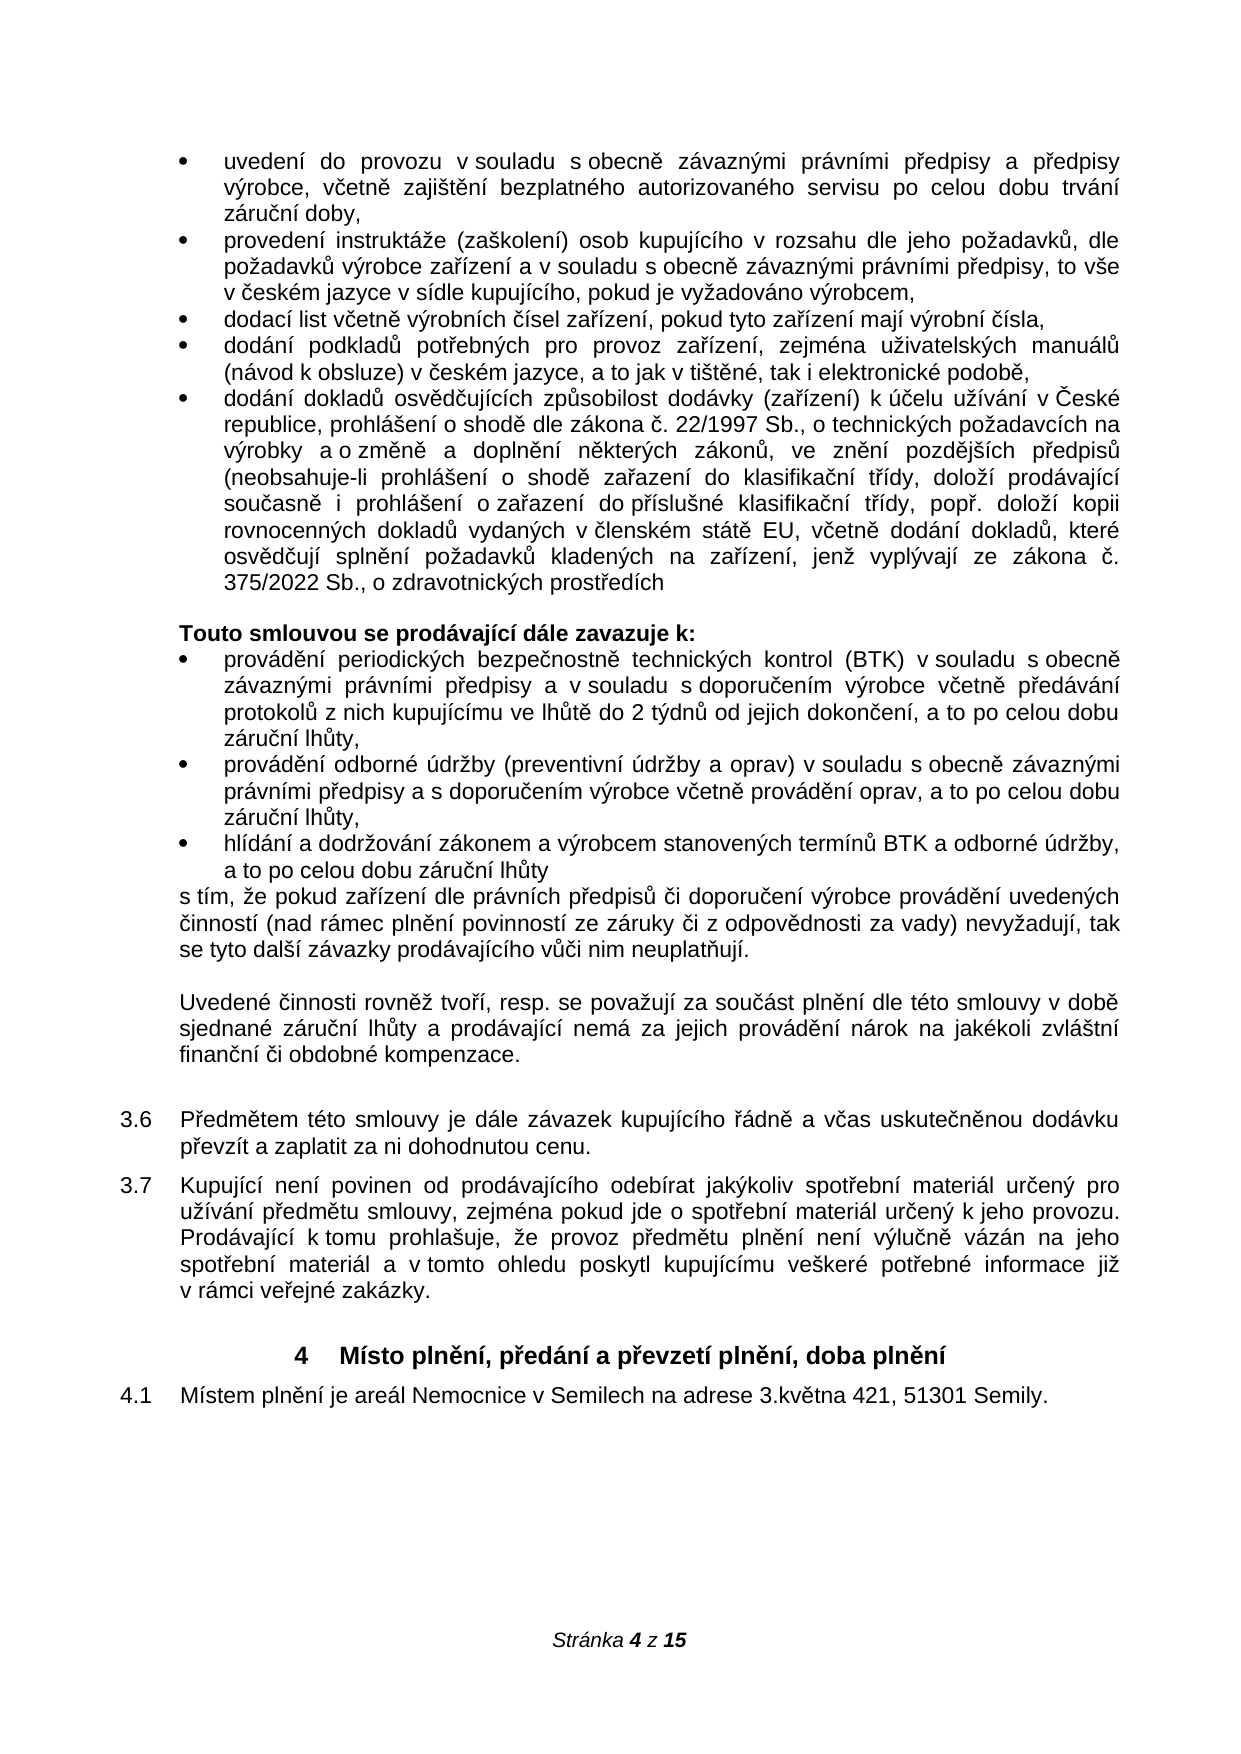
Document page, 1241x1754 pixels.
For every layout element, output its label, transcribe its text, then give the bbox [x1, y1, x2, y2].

list dodací list včetně výrobních čísel zařízení, pokud tyto zařízení mají výrobní čísla, [179, 306, 1120, 332]
list provádění periodických bezpečnostně technických kontrol (BTK) v souladu s obecně závaznými právními předpisy a v souladu s doporučením výrobce včetně předávání protokolů z nich kupujícímu ve lhůtě do 2 týdnů od jejich dokončení, a to po celou dobu záruční lhůty, [179, 646, 1120, 751]
list dodání podkladů potřebných pro provoz zařízení, zejména uživatelských manuálů (návod k obsluze) v českém jazyce, a to jak v tištěné, tak i elektronické podobě, [179, 332, 1120, 385]
text Uvedené činnosti rovněž tvoří, resp. se považují za součást plnění dle této smlouvy v době sjednané záruční lhůty a prodávající nemá za jejich provádění nárok na jakékoli zvláštní finanční či obdobné kompenzace. [179, 988, 1120, 1068]
text s tím, že pokud zařízení dle právních předpisů či doporučení výrobce provádění uvedených činností (nad rámec plnění povinností ze záruky či z odpovědnosti za vady) nevyžadují, tak se tyto další závazky prodávajícího vůči nim neuplatňují. [179, 883, 1120, 962]
list hlídání a dodržování zákonem a výrobcem stanovených termínů BTK a odborné údržby, a to po celou dobu záruční lhůty [179, 830, 1120, 883]
text Touto smlouvou se prodávající dále zavazuje k: [179, 619, 1120, 646]
list provedení instruktáže (zaškolení) osob kupujícího v rozsahu dle jeho požadavků, dle požadavků výrobce zařízení a v souladu s obecně závaznými právními předpisy, to vše v českém jazyce v sídle kupujícího, pokud je vyžadováno výrobcem, [179, 227, 1120, 306]
list provádění odborné údržby (preventivní údržby a oprav) v souladu s obecně závaznými právními předpisy a s doporučením výrobce včetně provádění oprav, a to po celou dobu záruční lhůty, [179, 751, 1120, 830]
subtitle Předmětem této smlouvy je dále závazek kupujícího řádně a včas uskutečněnou dodávku převzít a zaplatit za ni dohodnutou cenu. [120, 1106, 1120, 1159]
subtitle Místem plnění je areál Nemocnice v Semilech na adrese 3.května 421, 51301 Semily. [120, 1382, 1120, 1408]
subtitle Místo plnění, předání a převzetí plnění, doba plnění [120, 1341, 1120, 1370]
list uvedení do provozu v souladu s obecně závaznými právními předpisy a předpisy výrobce, včetně zajištění bezplatného autorizovaného servisu po celou dobu trvání záruční doby, [179, 148, 1120, 227]
subtitle Kupující není povinen od prodávajícího odebírat jakýkoliv spotřební materiál určený pro užívání předmětu smlouvy, zejména pokud jde o spotřební materiál určený k jeho provozu. Prodávající k tomu prohlašuje, že provoz předmětu plnění není výlučně vázán na jeho spotřební materiál a v tomto ohledu poskytl kupujícímu veškeré potřebné informace již v rámci veřejné zakázky. [120, 1172, 1120, 1303]
list dodání dokladů osvědčujících způsobilost dodávky (zařízení) k účelu užívání v České republice, prohlášení o shodě dle zákona č. 22/1997 Sb., o technických požadavcích na výrobky a o změně a doplnění některých zákonů, ve znění pozdějších předpisů (neobsahuje-li prohlášení o shodě zařazení do klasifikační třídy, doloží prodávající současně i prohlášení o zařazení do příslušné klasifikační třídy, popř. doloží kopii rovnocenných dokladů vydaných v členském státě EU, včetně dodání dokladů, které osvědčují splnění požadavků kladených na zařízení, jenž vyplývají ze zákona č. 375/2022 Sb., o zdravotnických prostředích [179, 385, 1120, 596]
